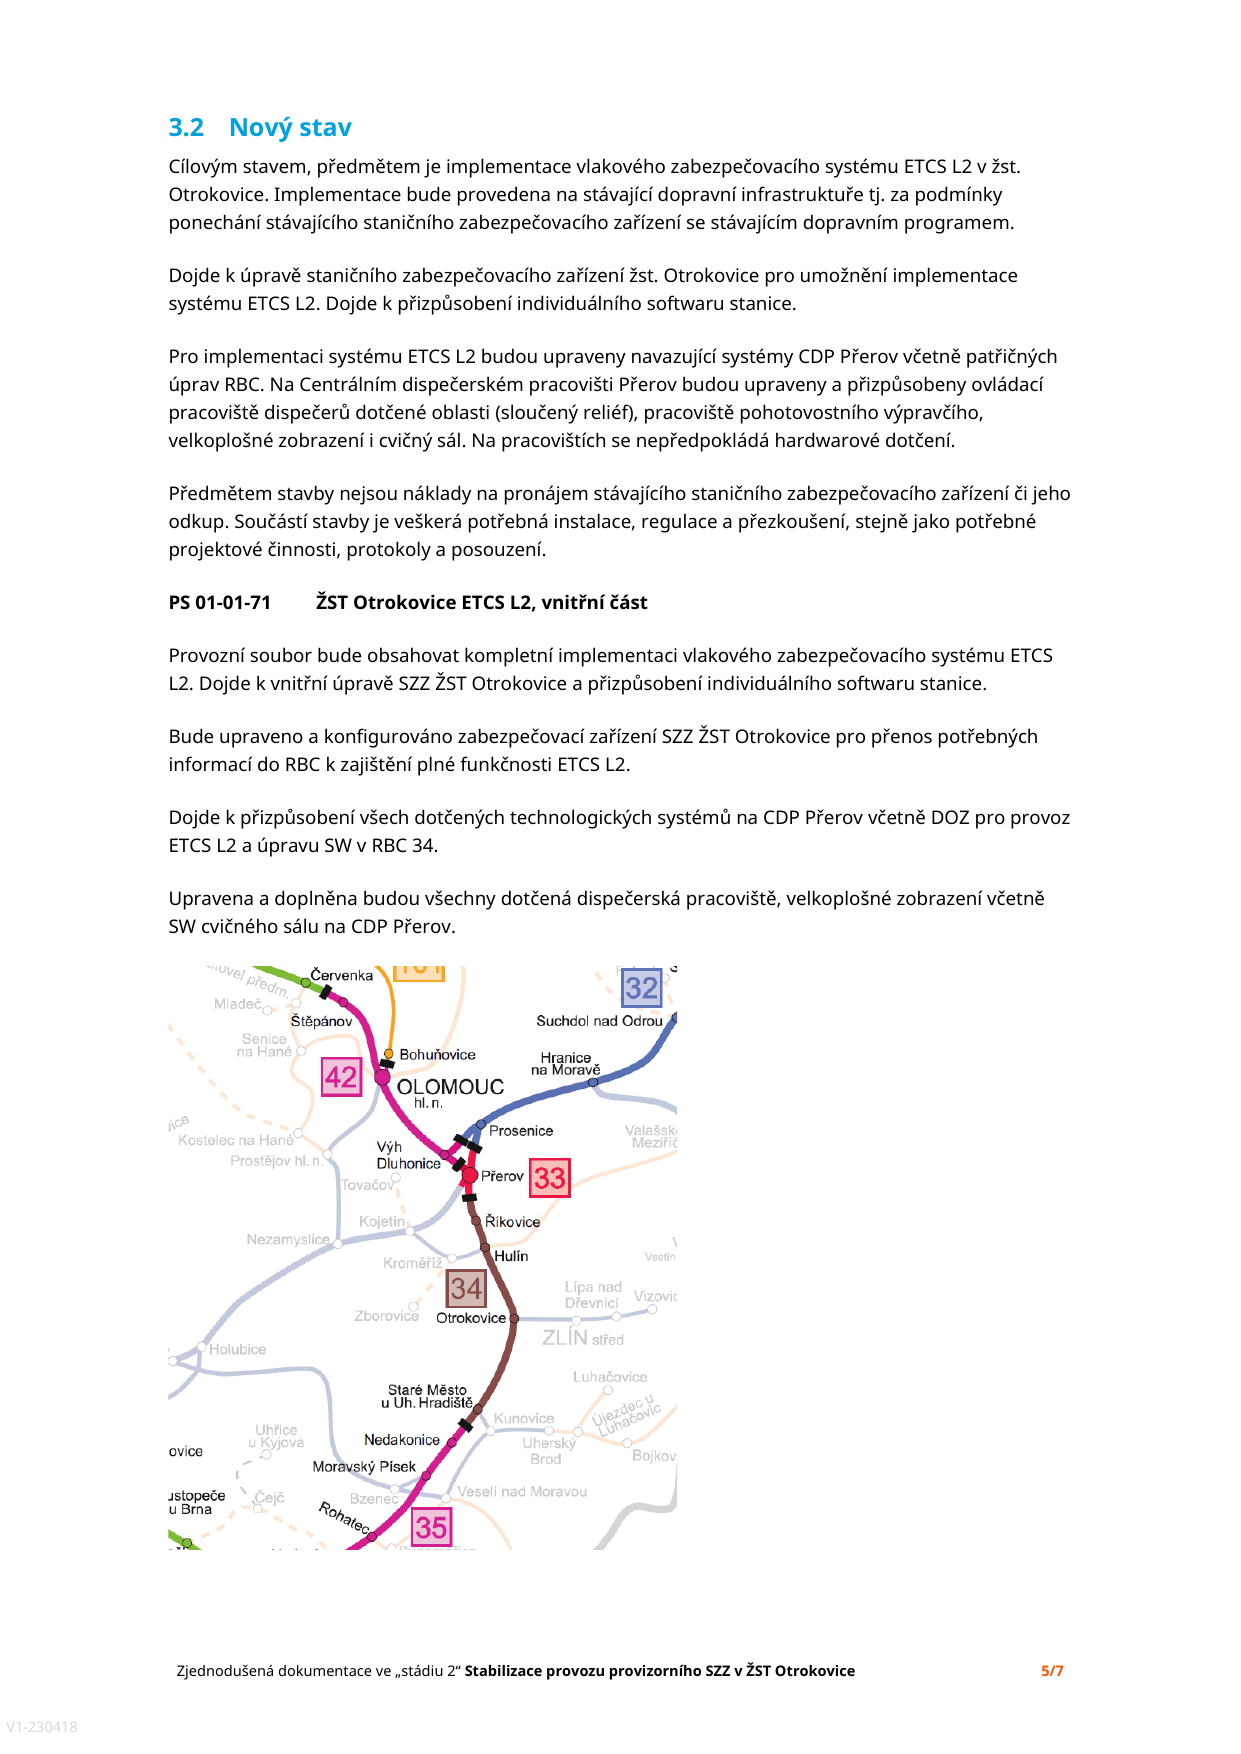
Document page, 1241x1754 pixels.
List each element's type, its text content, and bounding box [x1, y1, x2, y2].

picture [168, 966, 678, 1550]
subtitle Nový stav [168, 109, 1072, 143]
